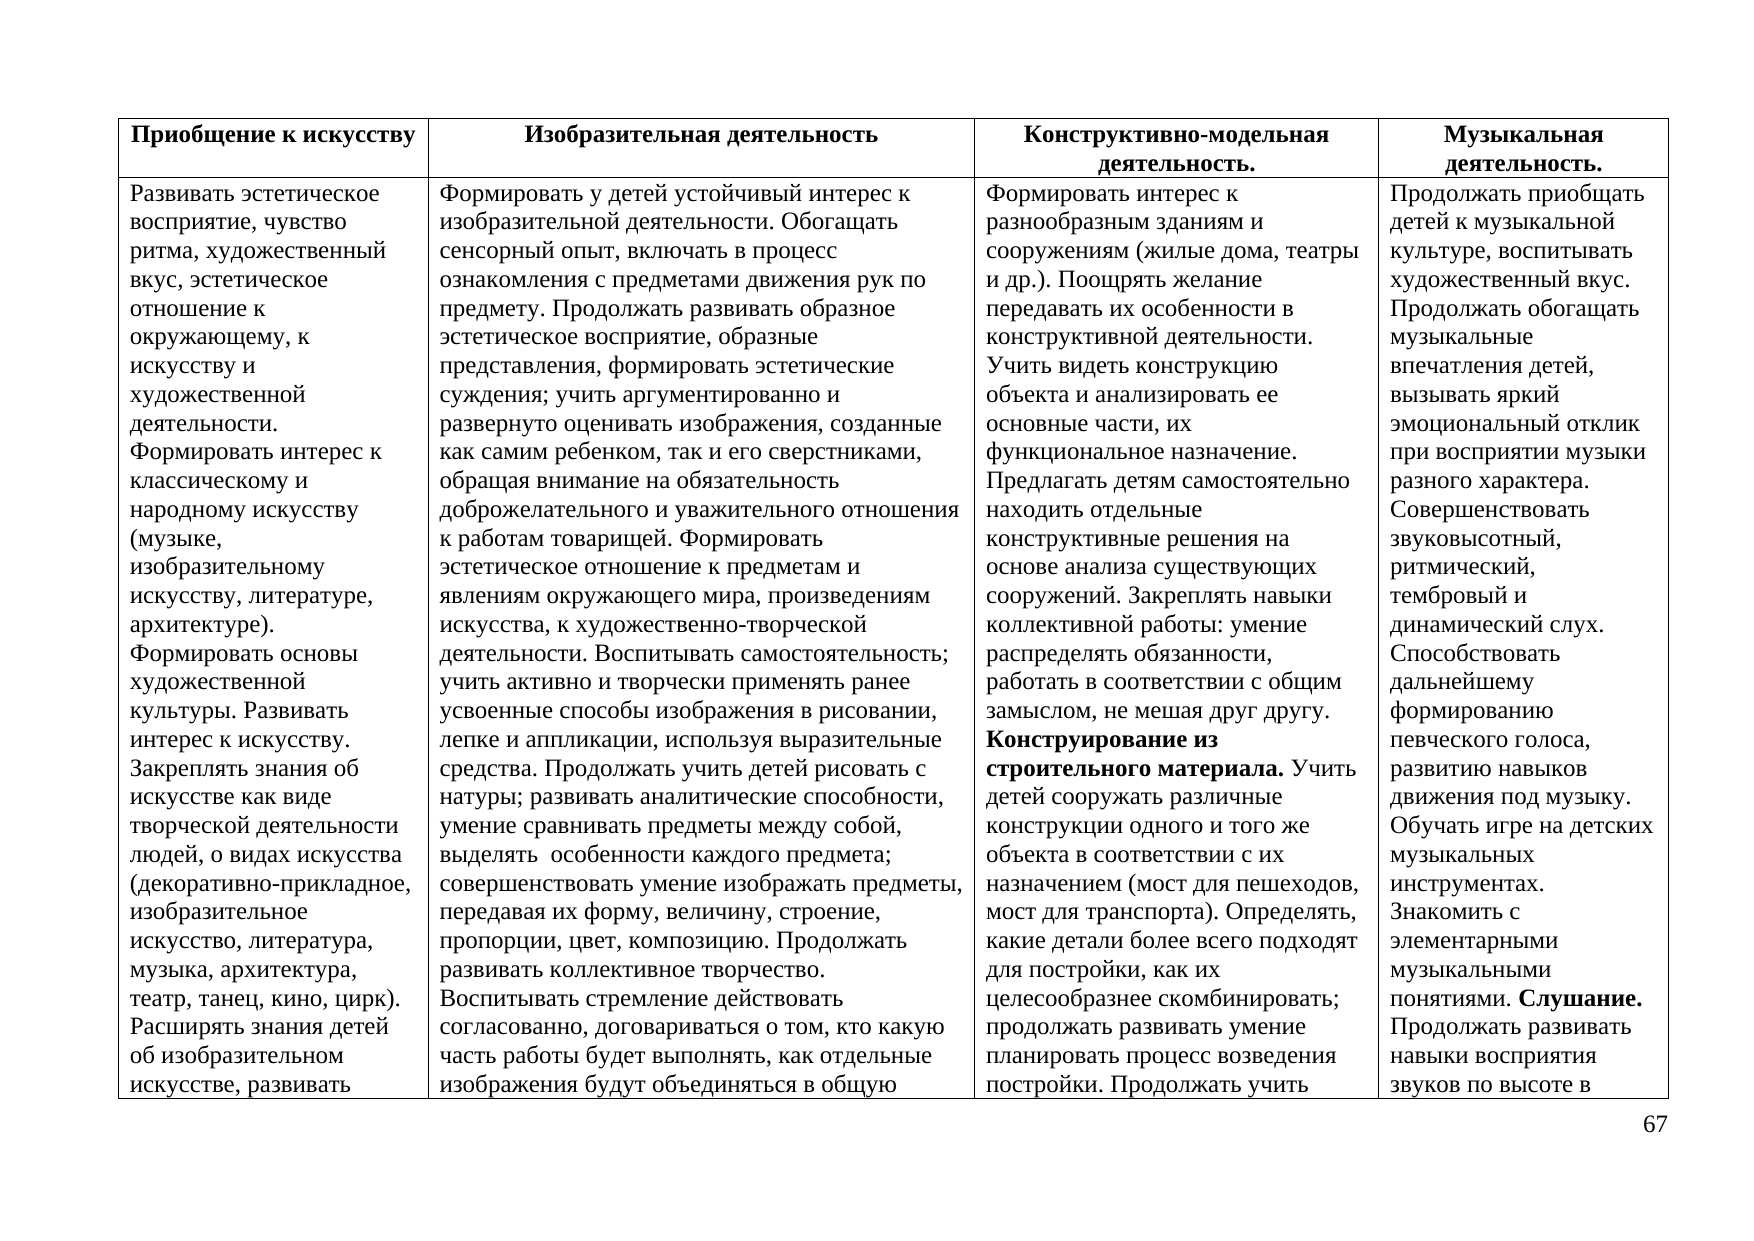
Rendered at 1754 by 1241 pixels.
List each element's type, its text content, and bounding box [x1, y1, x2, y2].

table_header Приобщение к искусству [119, 119, 428, 177]
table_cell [119, 178, 428, 1098]
table_header Изобразительная деятельность [429, 119, 974, 177]
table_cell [1379, 178, 1668, 1098]
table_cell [429, 178, 974, 1098]
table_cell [975, 178, 1378, 1098]
table_header Конструктивно-модельная деятельность. [975, 119, 1378, 177]
table_header Музыкальная деятельность. [1379, 119, 1668, 177]
